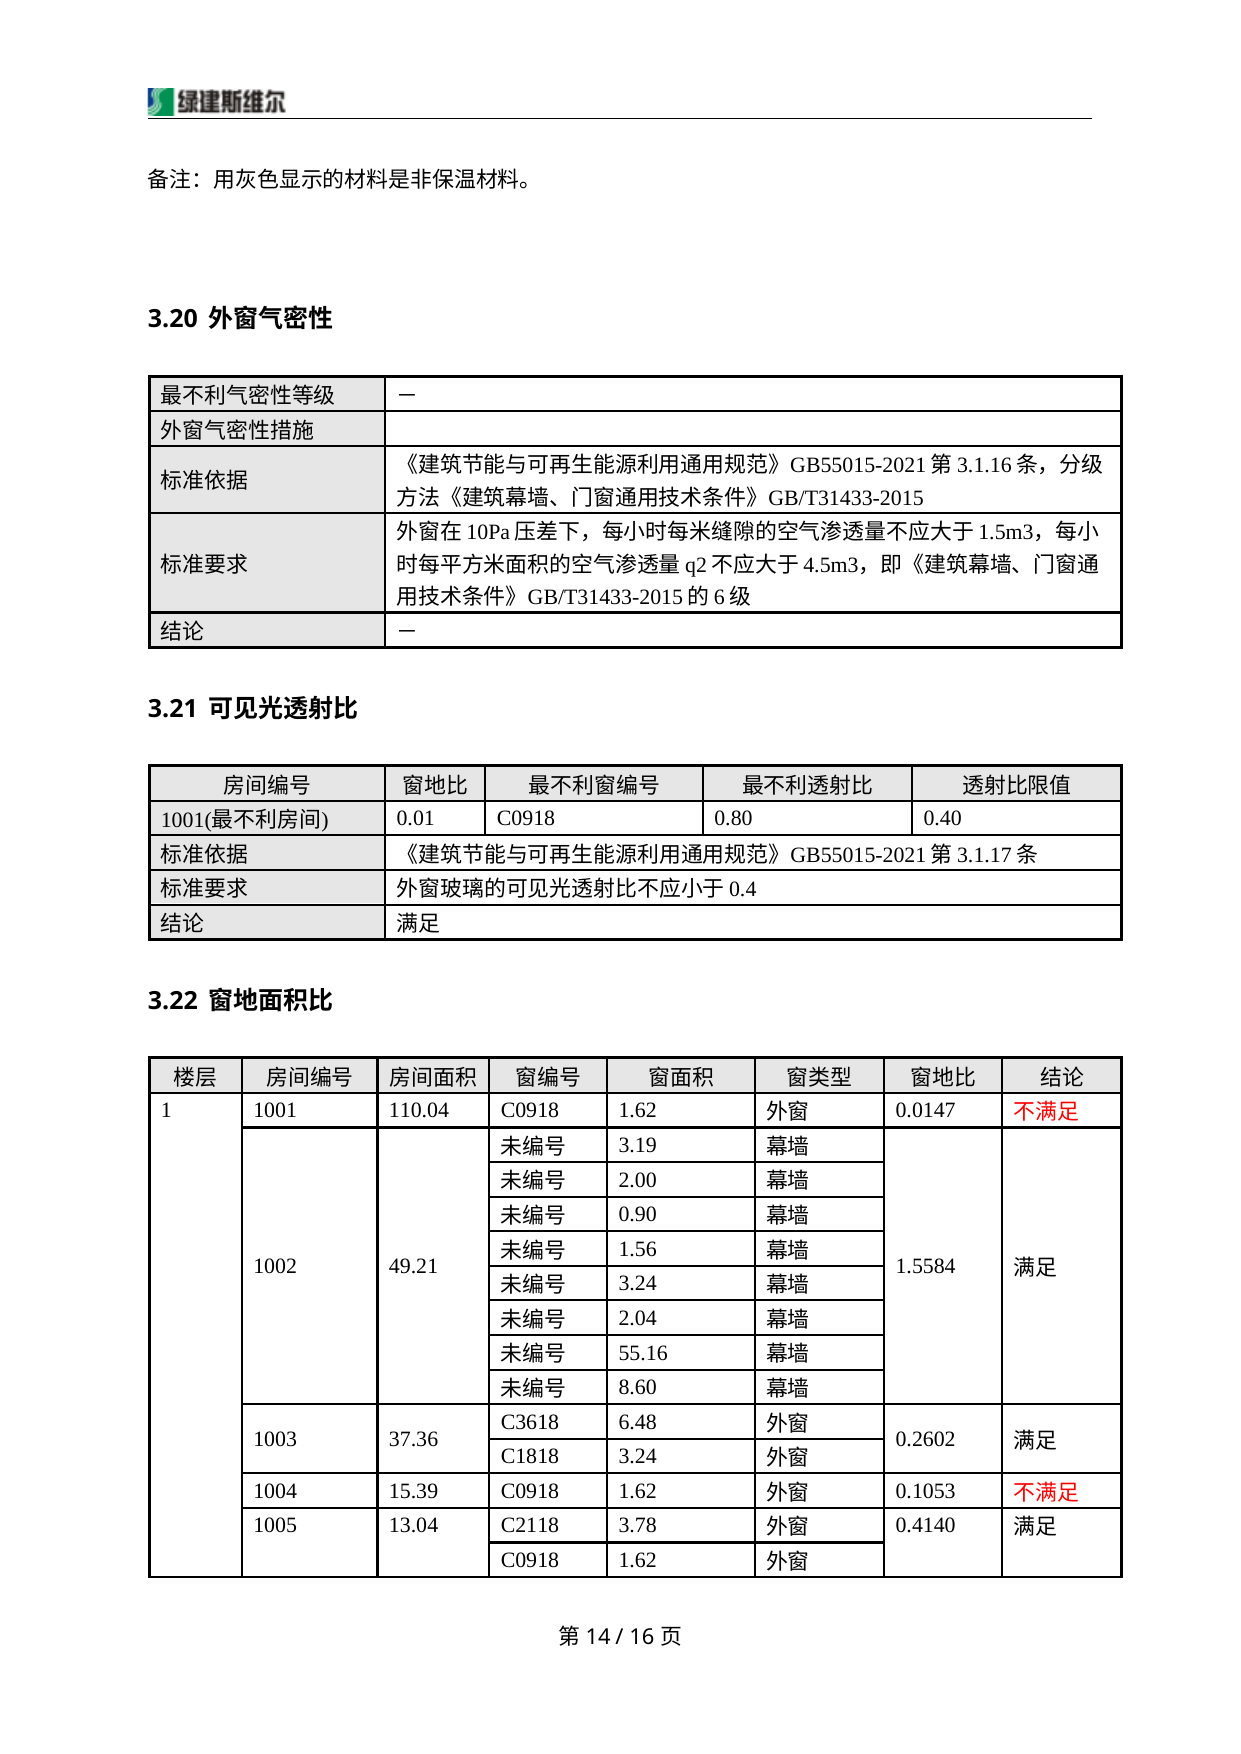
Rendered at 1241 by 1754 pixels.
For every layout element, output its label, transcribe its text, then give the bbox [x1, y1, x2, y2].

table_cell 结论 [151, 614, 384, 646]
table_header 结论 [1003, 1059, 1120, 1092]
table_cell 标准依据 [151, 447, 384, 512]
table_header 最不利气密性等级 [151, 378, 384, 410]
subtitle 可见光透射比 [148, 674, 1092, 739]
table_header 房间编号 [243, 1059, 376, 1092]
table_cell 2.00 [608, 1163, 754, 1196]
table_cell [386, 412, 1120, 445]
table_cell C1818 [490, 1440, 606, 1472]
table_cell C0918 [490, 1474, 606, 1507]
table_cell 0.80 [704, 802, 911, 834]
table_cell 幕墙 [756, 1129, 883, 1161]
table_cell 3.19 [608, 1129, 754, 1161]
table_cell 幕墙 [756, 1163, 883, 1196]
table_cell 未编号 [490, 1336, 606, 1368]
table_header 窗地比 [885, 1059, 1001, 1092]
table_cell 外窗 [756, 1474, 883, 1507]
table_cell 不满足 [1003, 1474, 1120, 1507]
table_cell 1.62 [608, 1094, 754, 1126]
table_cell 6.48 [608, 1405, 754, 1438]
table_header 最不利透射比 [704, 767, 911, 800]
table_cell 0.01 [386, 802, 484, 834]
table_header 楼层 [151, 1059, 241, 1092]
table_header 窗面积 [608, 1059, 754, 1092]
table_cell 未编号 [490, 1232, 606, 1265]
table_cell 幕墙 [756, 1267, 883, 1299]
table_cell 幕墙 [756, 1198, 883, 1230]
table_cell 外窗 [756, 1544, 883, 1576]
table_cell 37.36 [379, 1405, 488, 1472]
table_header 房间面积 [379, 1059, 488, 1092]
table_cell 8.60 [608, 1371, 754, 1403]
table_cell 49.21 [379, 1129, 488, 1403]
table_header 房间编号 [151, 767, 384, 800]
table_header 窗类型 [756, 1059, 883, 1092]
table_cell 1004 [243, 1474, 376, 1507]
table_cell 外窗在10Pa压差下，每小时每米缝隙的空气渗透量不应大于1.5m3，每小时每平方米面积的空气渗透量q2不应大于4.5m3，即《建筑幕墙、门窗通用技术条件》GB/T31433-2015的6级 [386, 514, 1120, 611]
table_cell 3.78 [608, 1509, 754, 1541]
table_cell 1 [151, 1094, 241, 1576]
table_cell 外窗 [756, 1440, 883, 1472]
table_cell 0.0147 [885, 1094, 1001, 1126]
table_cell 1005 [243, 1509, 376, 1576]
table_cell 满足 [1003, 1509, 1120, 1576]
table_cell 未编号 [490, 1163, 606, 1196]
table_header 透射比限值 [913, 767, 1120, 800]
table_cell 未编号 [490, 1301, 606, 1334]
table_cell 幕墙 [756, 1301, 883, 1334]
table_header － [386, 378, 1120, 410]
table_cell 110.04 [379, 1094, 488, 1126]
table_cell 0.2602 [885, 1405, 1001, 1472]
table_cell 未编号 [490, 1371, 606, 1403]
table_cell 幕墙 [756, 1336, 883, 1368]
table_header 窗编号 [490, 1059, 606, 1092]
table_cell 1003 [243, 1405, 376, 1472]
table_cell 3.24 [608, 1267, 754, 1299]
table_cell 55.16 [608, 1336, 754, 1368]
table_cell 3.24 [608, 1440, 754, 1472]
table_cell 0.4140 [885, 1509, 1001, 1576]
table_cell C0918 [490, 1094, 606, 1126]
table_cell 未编号 [490, 1267, 606, 1299]
table_cell 满足 [1003, 1405, 1120, 1472]
table_cell 0.40 [913, 802, 1120, 834]
table_cell 外窗玻璃的可见光透射比不应小于0.4 [386, 871, 1120, 903]
table_cell 外窗 [756, 1405, 883, 1438]
subtitle 窗地面积比 [148, 966, 1092, 1031]
table_cell 幕墙 [756, 1232, 883, 1265]
table_cell C0918 [490, 1544, 606, 1576]
table_cell 1001(最不利房间) [151, 802, 384, 834]
table_cell 1001 [243, 1094, 376, 1126]
table_cell 结论 [151, 906, 384, 938]
table_cell C0918 [486, 802, 702, 834]
table_header 窗地比 [386, 767, 484, 800]
table_cell 外窗气密性措施 [151, 412, 384, 445]
table_cell 0.90 [608, 1198, 754, 1230]
table_cell 13.04 [379, 1509, 488, 1576]
table_cell 标准要求 [151, 871, 384, 903]
table_cell 未编号 [490, 1129, 606, 1161]
table_cell 未编号 [490, 1198, 606, 1230]
table_cell － [386, 614, 1120, 646]
table_cell 1.62 [608, 1474, 754, 1507]
subtitle 外窗气密性 [148, 284, 1092, 349]
table_cell 标准要求 [151, 514, 384, 611]
table_cell 《建筑节能与可再生能源利用通用规范》GB55015-2021第3.1.16条，分级方法《建筑幕墙、门窗通用技术条件》GB/T31433-2015 [386, 447, 1120, 512]
table_cell 1002 [243, 1129, 376, 1403]
table_cell 外窗 [756, 1094, 883, 1126]
table_cell 幕墙 [756, 1371, 883, 1403]
table_cell 2.04 [608, 1301, 754, 1334]
table_cell 外窗 [756, 1509, 883, 1541]
table_cell 0.1053 [885, 1474, 1001, 1507]
table_cell 不满足 [1003, 1094, 1120, 1126]
table_cell 《建筑节能与可再生能源利用通用规范》GB55015-2021第3.1.17条 [386, 836, 1120, 869]
table_cell 满足 [1003, 1129, 1120, 1403]
text 备注：用灰色显示的材料是非保温材料。 [148, 162, 1092, 194]
table_cell C3618 [490, 1405, 606, 1438]
table_cell 1.62 [608, 1544, 754, 1576]
table_cell C2118 [490, 1509, 606, 1541]
table_cell 1.56 [608, 1232, 754, 1265]
picture [147, 88, 289, 116]
table_cell 15.39 [379, 1474, 488, 1507]
table_cell 标准依据 [151, 836, 384, 869]
table_header 最不利窗编号 [486, 767, 702, 800]
table_cell 满足 [386, 906, 1120, 938]
table_cell 1.5584 [885, 1129, 1001, 1403]
